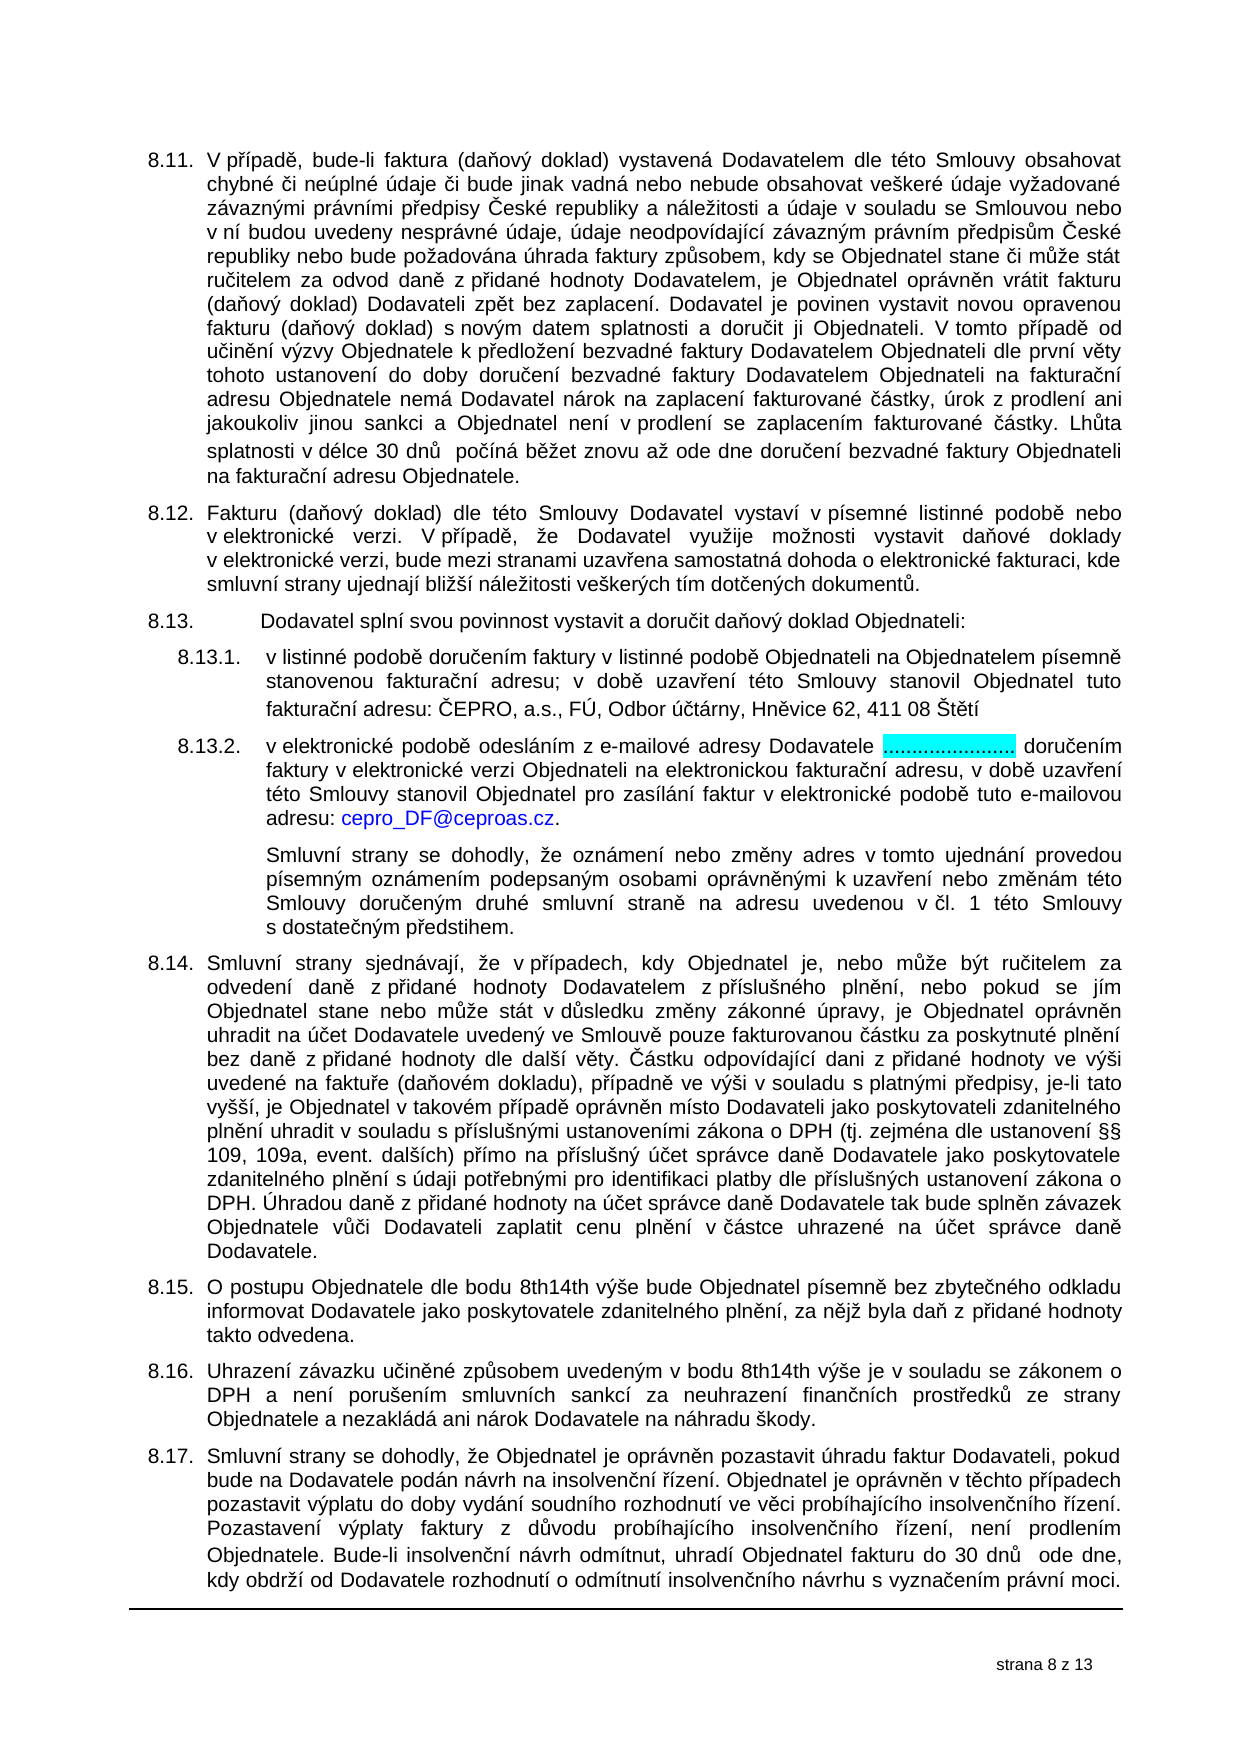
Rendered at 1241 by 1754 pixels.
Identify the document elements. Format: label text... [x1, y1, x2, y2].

text v listinné podobě doručením faktury v listinné podobě Objednateli na Objednatelem písemně stanovenou fakturační adresu; v době uzavření této Smlouvy stanovil Objednatel tuto fakturační adresu: ČEPRO, a.s., FÚ, Odbor účtárny, Hněvice 62, 411 08 Štětí [177, 645, 1122, 722]
text Uhrazení závazku učiněné způsobem uvedeným v bodu 8.14 výše je v souladu se zákonem o DPH a není porušením smluvních sankcí za neuhrazení finančních prostředků ze strany Objednatele a nezakládá ani nárok Dodavatele na náhradu škody. [148, 1359, 1122, 1431]
text V případě, bude-li faktura (daňový doklad) vystavená Dodavatelem dle této Smlouvy obsahovat chybné či neúplné údaje či bude jinak vadná nebo nebude obsahovat veškeré údaje vyžadované závaznými právními předpisy České republiky a náležitosti a údaje v souladu se Smlouvou nebo v ní budou uvedeny nesprávné údaje, údaje neodpovídající závazným právním předpisům České republiky nebo bude požadována úhrada faktury způsobem, kdy se Objednatel stane či může stát ručitelem za odvod daně z přidané hodnoty Dodavatelem, je Objednatel oprávněn vrátit fakturu (daňový doklad) Dodavateli zpět bez zaplacení. Dodavatel je povinen vystavit novou opravenou fakturu (daňový doklad) s novým datem splatnosti a doručit ji Objednateli. V tomto případě od učinění výzvy Objednatele k předložení bezvadné faktury Dodavatelem Objednateli dle první věty tohoto ustanovení do doby doručení bezvadné faktury Dodavatelem Objednateli na fakturační adresu Objednatele nemá Dodavatel nárok na zaplacení fakturované částky, úrok z prodlení ani jakoukoliv jinou sankci a Objednatel není v prodlení se zaplacením fakturované částky. Lhůta splatnosti v délce 30 dnů počíná běžet znovu až ode dne doručení bezvadné faktury Objednateli na fakturační adresu Objednatele. [148, 148, 1122, 488]
text Smluvní strany sjednávají, že v případech, kdy Objednatel je, nebo může být ručitelem za odvedení daně z přidané hodnoty Dodavatelem z příslušného plnění, nebo pokud se jím Objednatel stane nebo může stát v důsledku změny zákonné úpravy, je Objednatel oprávněn uhradit na účet Dodavatele uvedený ve Smlouvě pouze fakturovanou částku za poskytnuté plnění bez daně z přidané hodnoty dle další věty. Částku odpovídající dani z přidané hodnoty ve výši uvedené na faktuře (daňovém dokladu), případně ve výši v souladu s platnými předpisy, je-li tato vyšší, je Objednatel v takovém případě oprávněn místo Dodavateli jako poskytovateli zdanitelného plnění uhradit v souladu s příslušnými ustanoveními zákona o DPH (tj. zejména dle ustanovení §§ 109, 109a, event. dalších) přímo na příslušný účet správce daně Dodavatele jako poskytovatele zdanitelného plnění s údaji potřebnými pro identifikaci platby dle příslušných ustanovení zákona o DPH. Úhradou daně z přidané hodnoty na účet správce daně Dodavatele tak bude splněn závazek Objednatele vůči Dodavateli zaplatit cenu plnění v částce uhrazené na účet správce daně Dodavatele. [148, 951, 1122, 1262]
text Dodavatel splní svou povinnost vystavit a doručit daňový doklad Objednateli: [148, 609, 1122, 633]
list Smluvní strany se dohodly, že oznámení nebo změny adres v tomto ujednání provedou písemným oznámením podepsaným osobami oprávněnými k uzavření nebo změnám této Smlouvy doručeným druhé smluvní straně na adresu uvedenou v čl. 1 této Smlouvy s dostatečným předstihem. [266, 843, 1122, 938]
text v elektronické podobě odesláním z e-mailové adresy Dodavatele ....................... doručením faktury v elektronické verzi Objednateli na elektronickou fakturační adresu, v době uzavření této Smlouvy stanovil Objednatel pro zasílání faktur v elektronické podobě tuto e-mailovou adresu: cepro_DF@ceproas.cz. [177, 734, 1122, 830]
text O postupu Objednatele dle bodu 8.14 výše bude Objednatel písemně bez zbytečného odkladu informovat Dodavatele jako poskytovatele zdanitelného plnění, za nějž byla daň z přidané hodnoty takto odvedena. [148, 1275, 1122, 1347]
text Fakturu (daňový doklad) dle této Smlouvy Dodavatel vystaví v písemné listinné podobě nebo v elektronické verzi. V případě, že Dodavatel využije možnosti vystavit daňové doklady v elektronické verzi, bude mezi stranami uzavřena samostatná dohoda o elektronické fakturaci, kde smluvní strany ujednají bližší náležitosti veškerých tím dotčených dokumentů. [148, 500, 1122, 596]
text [148, 1444, 1122, 1592]
